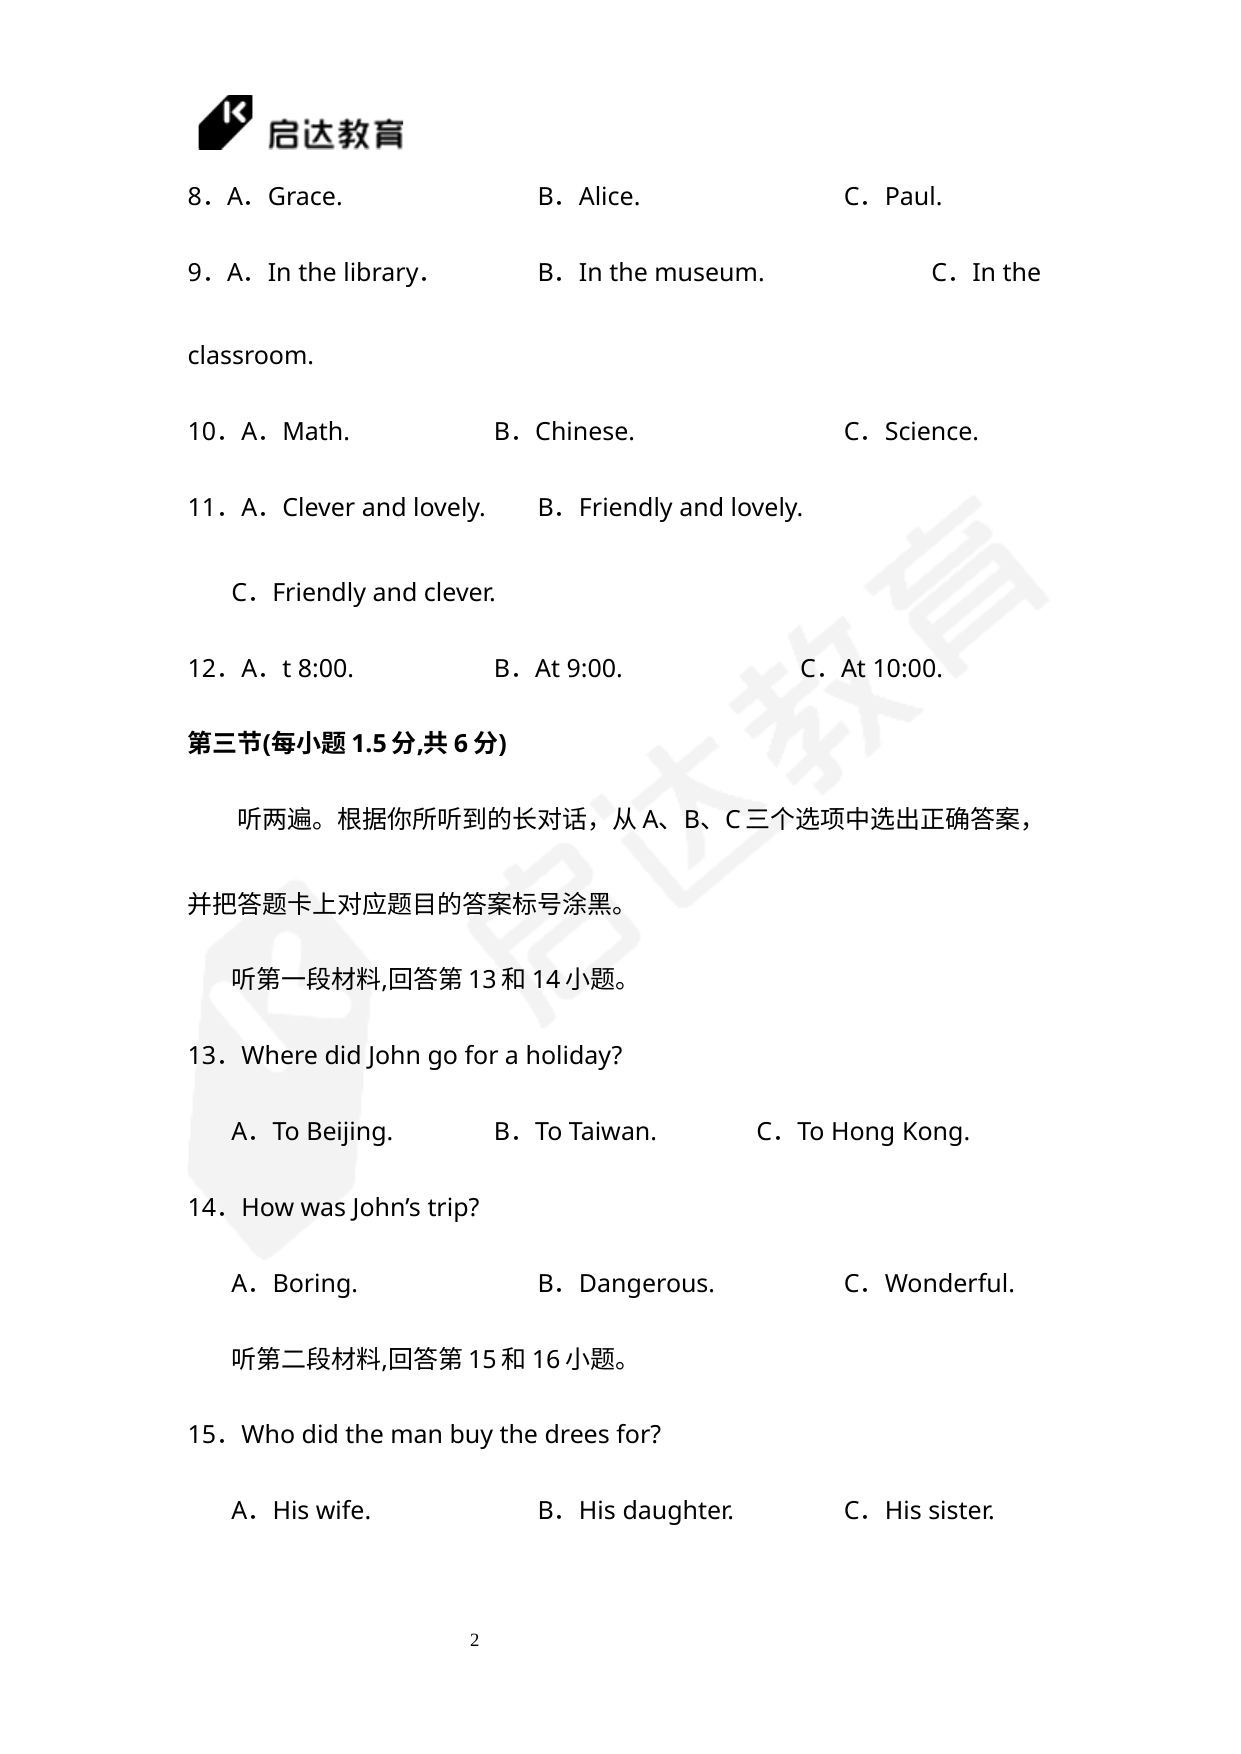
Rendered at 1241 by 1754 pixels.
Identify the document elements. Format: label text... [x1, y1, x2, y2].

text A．To Beijing. B．To Taiwan. C．To Hong Kong. [231, 1097, 1053, 1162]
text A．Boring. B．Dangerous. C．Wonderful. [231, 1249, 1053, 1314]
text 9．A．In the library． B．In the museum. C．In the classroom. [187, 238, 1053, 387]
text 听两遍。根据你所听到的长对话，从A、B、C三个选项中选出正确答案，并把答题卡上对应题目的答案标号涂黑。 [187, 785, 1053, 935]
text 15．Who did the man buy the drees for? [187, 1401, 1053, 1466]
text 12．A．t 8:00. B．At 9:00. C．At 10:00. [187, 634, 1053, 699]
picture [198, 95, 404, 150]
text 听第二段材料,回答第15和16小题。 [231, 1325, 1053, 1390]
text A．His wife. B．His daughter. C．His sister. [231, 1476, 1053, 1541]
text 10．A．Math. B．Chinese. C．Science. [187, 397, 1053, 462]
text 14．How was John’s trip? [187, 1173, 1053, 1238]
text 第三节(每小题1.5分,共6分) [187, 709, 1053, 774]
text 11．A．Clever and lovely. B．Friendly and lovely. C．Friendly and clever. [187, 473, 1053, 623]
text 听第一段材料,回答第13和14小题。 [231, 946, 1053, 1011]
text 13．Where did John go for a holiday? [187, 1021, 1053, 1086]
text 8．A．Grace. B．Alice. C．Paul. [187, 162, 1053, 227]
